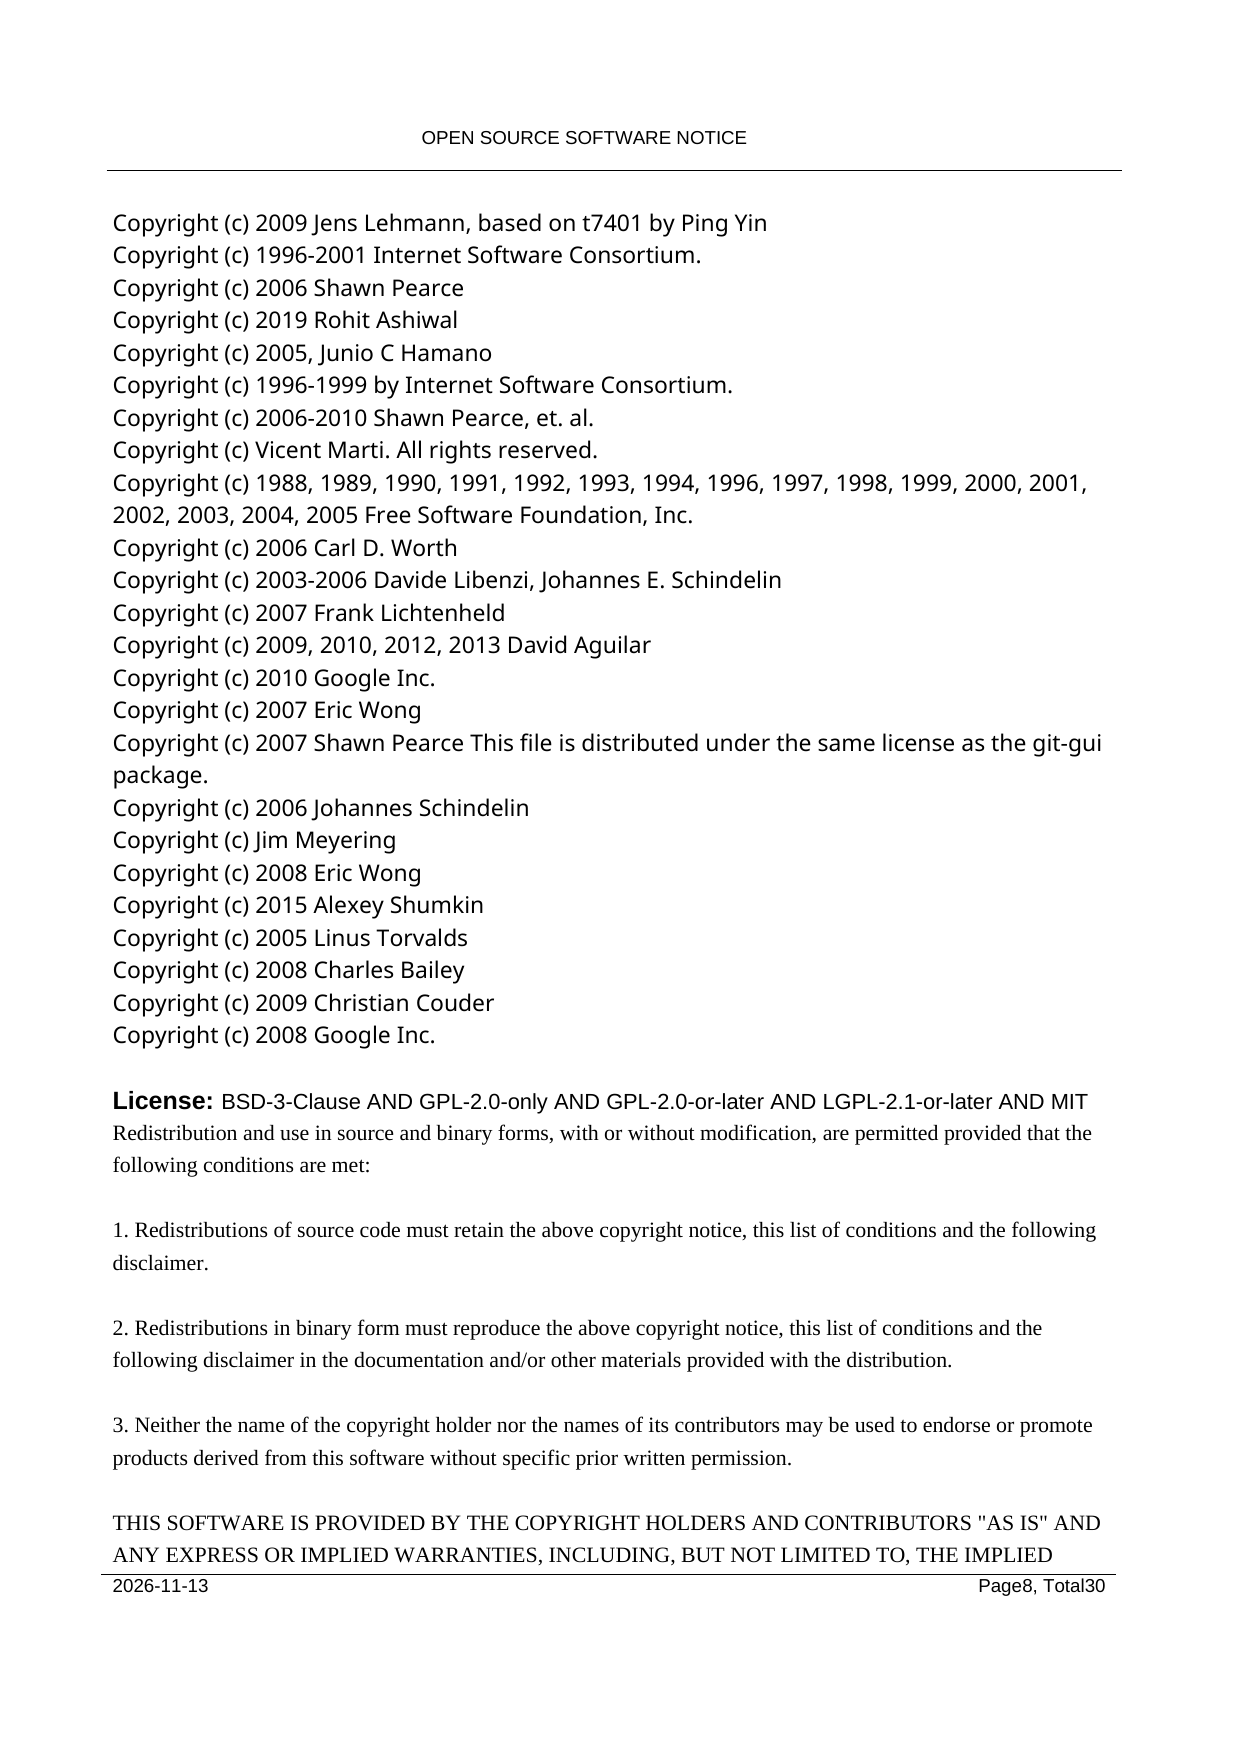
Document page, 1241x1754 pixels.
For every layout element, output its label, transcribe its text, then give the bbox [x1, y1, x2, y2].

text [112, 206, 1128, 1084]
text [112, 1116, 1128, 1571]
text License: BSD-3-Clause AND GPL-2.0-only AND GPL-2.0-or-later AND LGPL-2.1-or-later AND MIT [112, 1084, 1128, 1116]
